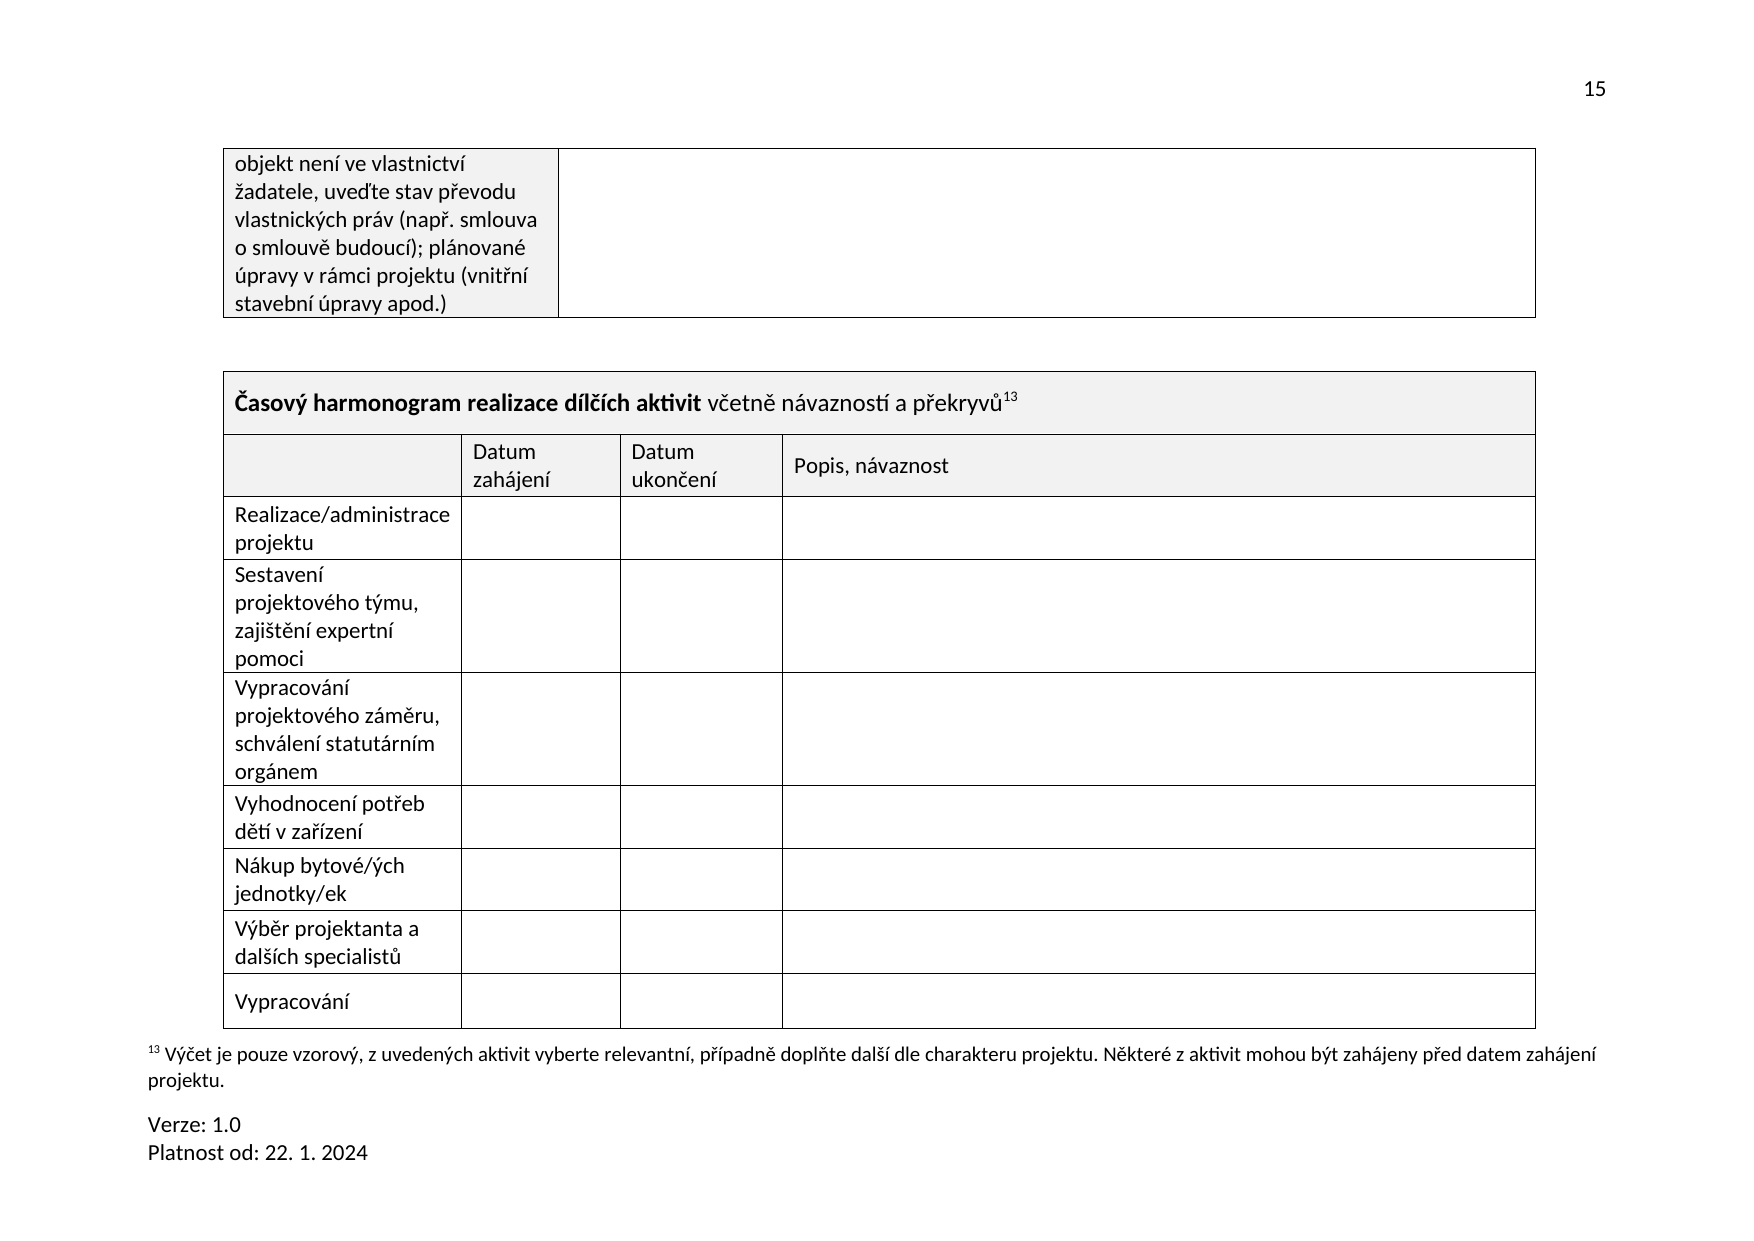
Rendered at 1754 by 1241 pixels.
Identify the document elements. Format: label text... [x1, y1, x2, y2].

table_cell [783, 786, 1535, 848]
table_cell Výběr projektanta a dalších specialistů [224, 911, 461, 973]
table_cell [462, 786, 620, 848]
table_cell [224, 974, 461, 1028]
table_cell Vyhodnocení potřeb dětí v zařízení [224, 786, 461, 848]
table_cell [462, 849, 620, 910]
table_cell Sestavení projektového týmu, zajištění expertní pomoci [224, 560, 461, 672]
table_cell [462, 911, 620, 973]
table_cell [462, 673, 620, 785]
table_cell [783, 673, 1535, 785]
table_cell [783, 911, 1535, 973]
table_cell [783, 497, 1535, 559]
table_cell [224, 435, 461, 496]
table_cell [621, 786, 782, 848]
table_cell [621, 849, 782, 910]
table_cell [621, 911, 782, 973]
table_cell Datum zahájení [462, 435, 620, 496]
table_cell [621, 673, 782, 785]
table_cell [621, 497, 782, 559]
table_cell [559, 149, 1535, 317]
table_cell [783, 560, 1535, 672]
table_header Časový harmonogram realizace dílčích aktivit včetně návazností a překryvů [224, 372, 1535, 433]
table_cell Vypracování projektového záměru, schválení statutárním orgánem [224, 673, 461, 785]
table_cell Nákup bytové/ých jednotky/ek [224, 849, 461, 910]
table_cell [462, 497, 620, 559]
table_cell Datum ukončení [621, 435, 782, 496]
table_cell [621, 560, 782, 672]
table_cell Realizace/administrace projektu [224, 497, 461, 559]
table_cell [783, 849, 1535, 910]
table_cell Popis, návaznost [783, 435, 1535, 496]
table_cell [224, 149, 558, 317]
table_cell [621, 974, 782, 1028]
table_cell [462, 974, 620, 1028]
table_cell [462, 560, 620, 672]
table_cell [783, 974, 1535, 1028]
